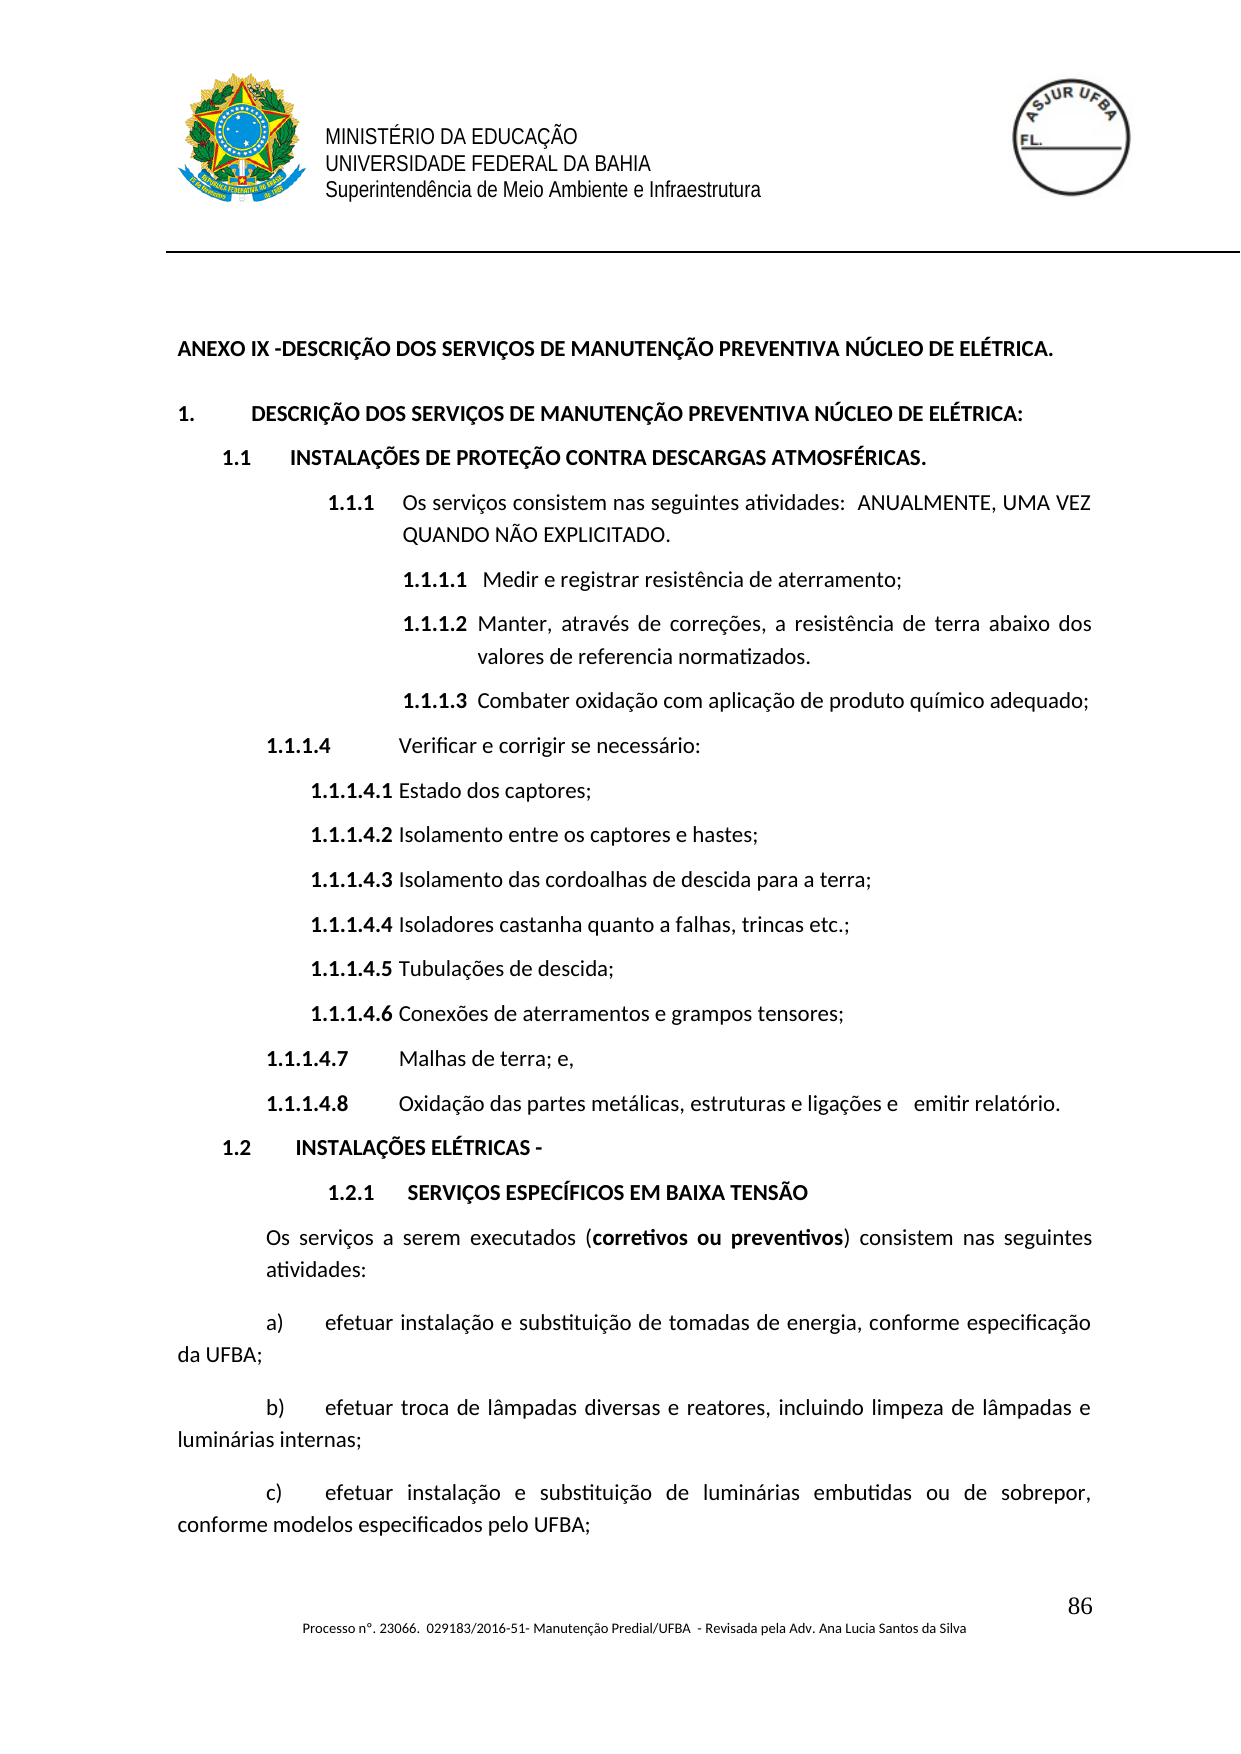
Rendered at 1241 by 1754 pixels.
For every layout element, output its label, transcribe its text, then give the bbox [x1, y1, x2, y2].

list Medir e registrar resistência de aterramento; [402, 565, 1092, 593]
list Estado dos captores; [310, 776, 1092, 804]
list Isoladores castanha quanto a falhas, trincas etc.; [310, 910, 1092, 938]
list DESCRIÇÃO DOS SERVIÇOS DE MANUTENÇÃO PREVENTIVA NÚCLEO DE ELÉTRICA: [177, 399, 1092, 427]
list Malhas de terra; e, [266, 1044, 1092, 1072]
text Os serviços a serem executados (corretivos ou preventivos) consistem nas seguintes atividades: [266, 1223, 1092, 1283]
list Isolamento das cordoalhas de descida para a terra; [310, 865, 1092, 893]
list Verificar e corrigir se necessário: [266, 731, 1092, 759]
list SERVIÇOS ESPECÍFICOS EM BAIXA TENSÃO [327, 1178, 1092, 1206]
list Isolamento entre os captores e hastes; [310, 821, 1092, 848]
list INSTALAÇÕES ELÉTRICAS - [177, 1133, 1092, 1161]
list Conexões de aterramentos e grampos tensores; [310, 999, 1092, 1027]
list INSTALAÇÕES DE PROTEÇÃO CONTRA DESCARGAS ATMOSFÉRICAS. [222, 443, 1092, 471]
list Oxidação das partes metálicas, estruturas e ligações e emitir relatório. [177, 1089, 1092, 1117]
picture [1007, 73, 1135, 199]
text b) efetuar troca de lâmpadas diversas e reatores, incluindo limpeza de lâmpadas e luminárias internas; [177, 1393, 1092, 1453]
list Manter, através de correções, a resistência de terra abaixo dos valores de referencia normatizados. [402, 609, 1092, 670]
list Tubulações de descida; [310, 954, 1092, 983]
text c) efetuar instalação e substituição de luminárias embutidas ou de sobrepor, conforme modelos especificados pelo UFBA; [177, 1478, 1092, 1538]
picture [177, 73, 306, 202]
list Combater oxidação com aplicação de produto químico adequado; [402, 686, 1092, 714]
text a) efetuar instalação e substituição de tomadas de energia, conforme especificação da UFBA; [177, 1308, 1092, 1368]
text ANEXO IX -DESCRIÇÃO DOS SERVIÇOS DE MANUTENÇÃO PREVENTIVA NÚCLEO DE ELÉTRICA. [177, 334, 1092, 362]
list Os serviços consistem nas seguintes atividades: ANUALMENTE, UMA VEZ QUANDO NÃO EXPLICITADO. [327, 488, 1092, 548]
